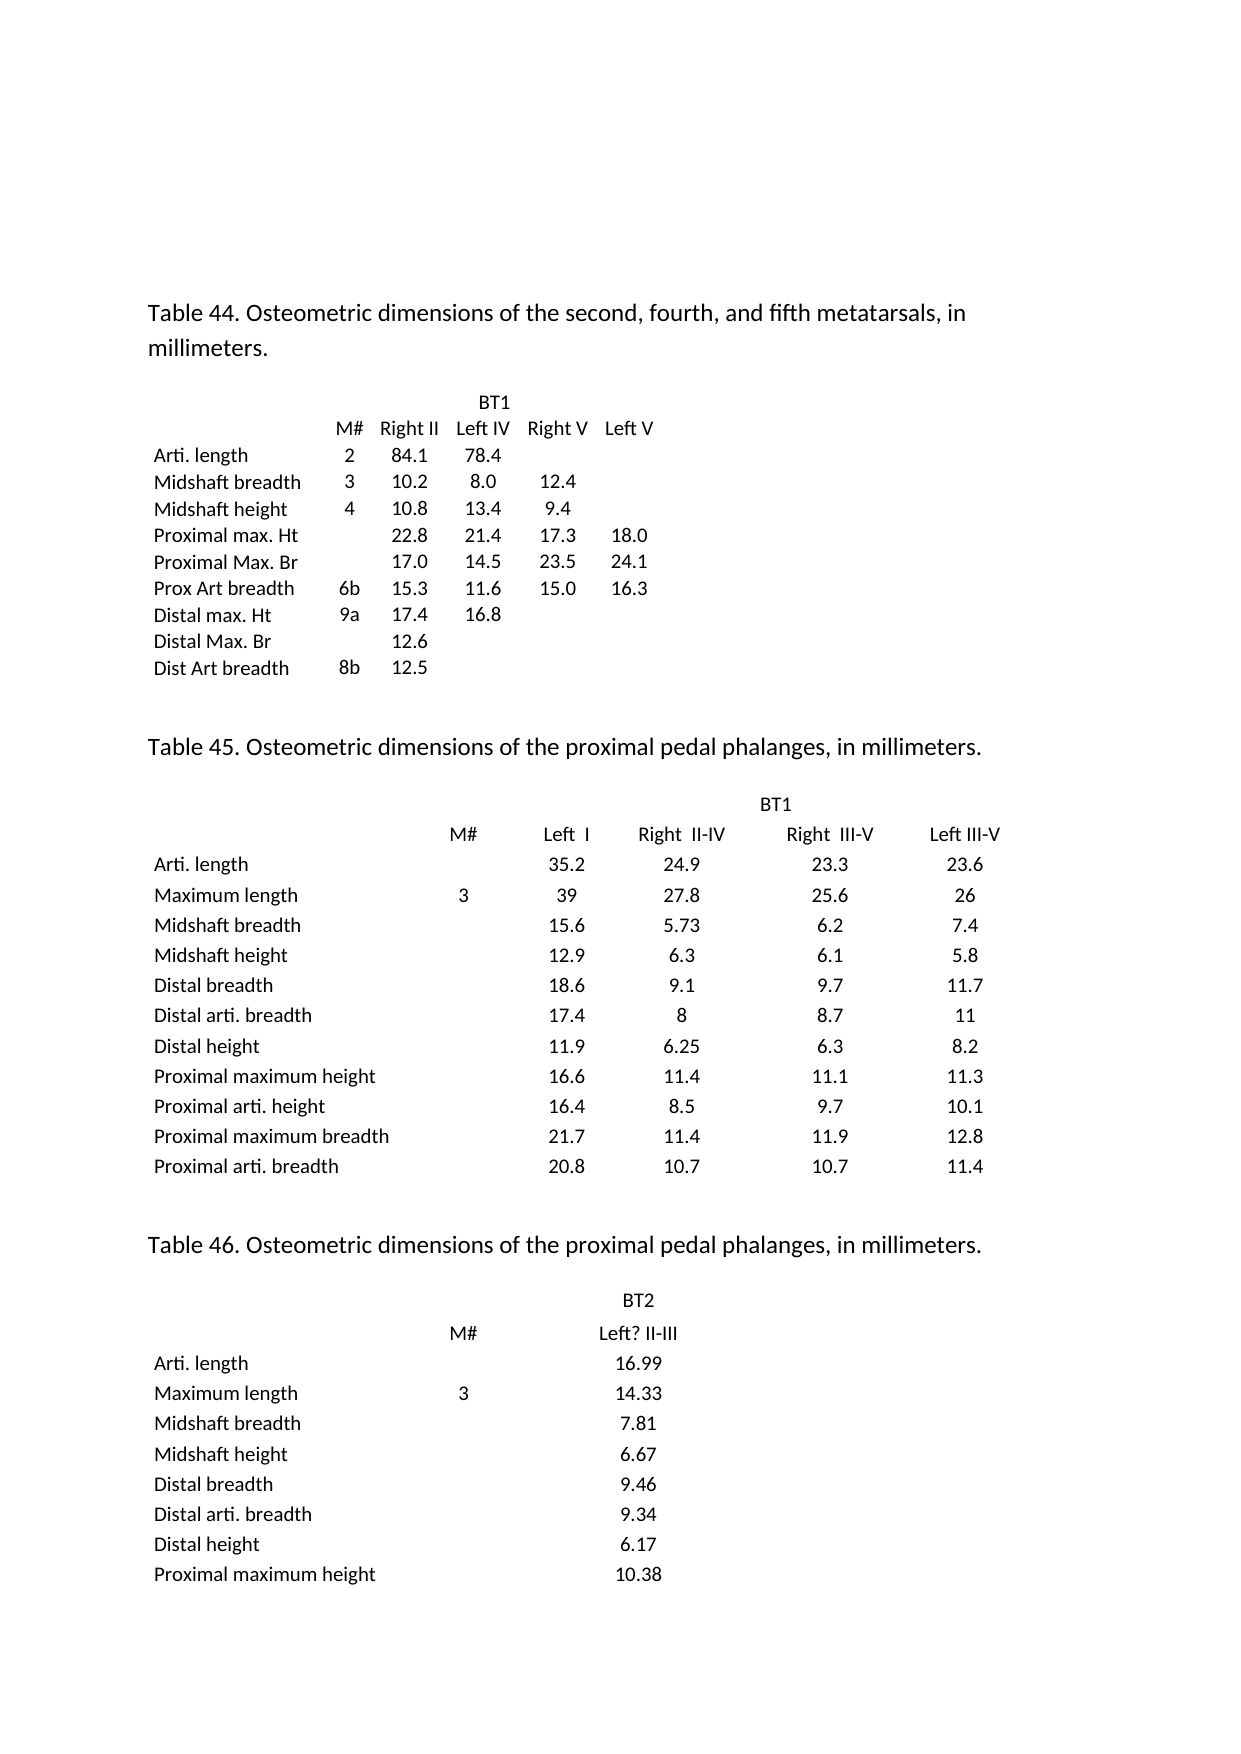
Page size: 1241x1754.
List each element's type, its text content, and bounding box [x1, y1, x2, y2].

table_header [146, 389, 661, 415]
text Table 45. Osteometric dimensions of the proximal pedal phalanges, in millimeters. [148, 731, 1093, 761]
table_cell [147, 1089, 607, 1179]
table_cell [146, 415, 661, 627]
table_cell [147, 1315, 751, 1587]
text Table 44. Osteometric dimensions of the second, fourth, and fifth metatarsals, in millimeters. [148, 298, 1093, 363]
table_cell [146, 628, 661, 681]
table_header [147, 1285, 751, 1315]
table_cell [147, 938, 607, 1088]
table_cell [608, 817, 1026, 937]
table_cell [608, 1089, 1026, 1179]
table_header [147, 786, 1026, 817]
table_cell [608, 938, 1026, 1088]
text Table 46. Osteometric dimensions of the proximal pedal phalanges, in millimeters. [148, 1229, 1093, 1260]
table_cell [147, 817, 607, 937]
